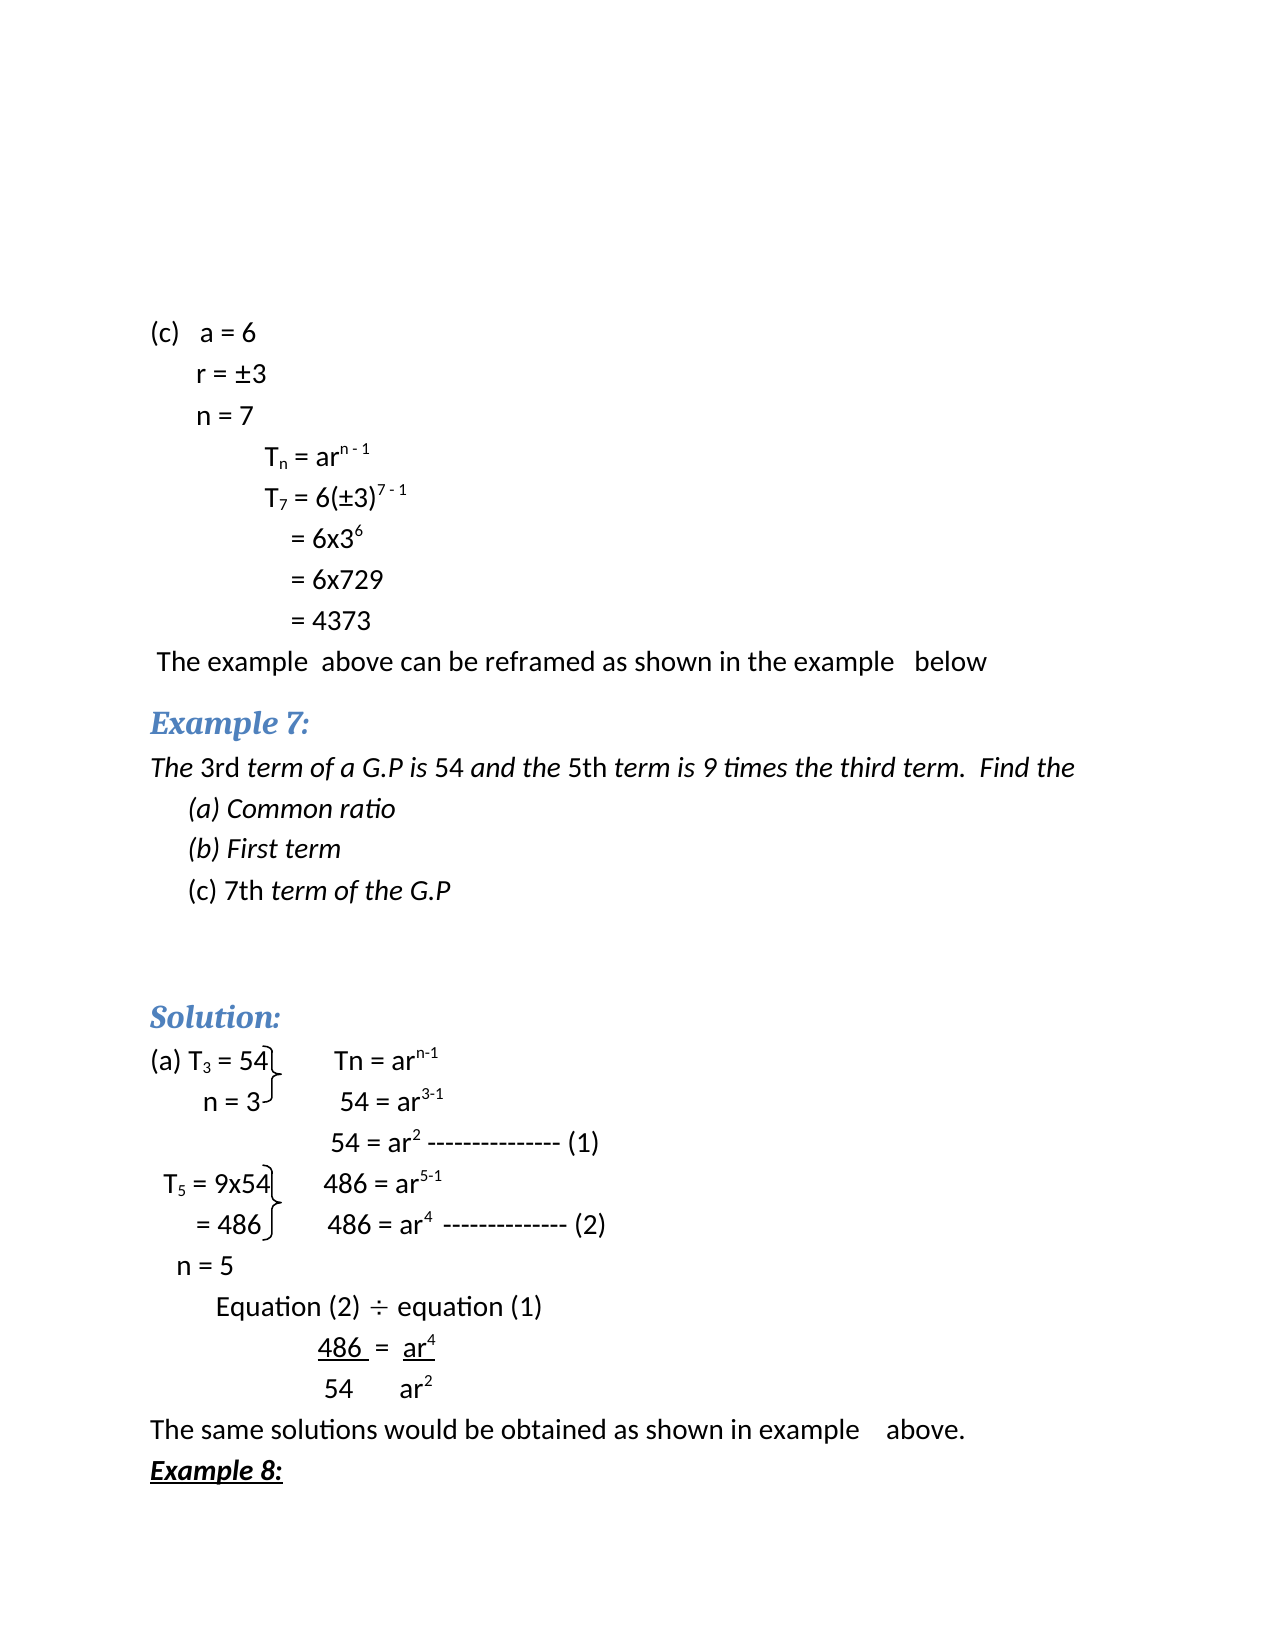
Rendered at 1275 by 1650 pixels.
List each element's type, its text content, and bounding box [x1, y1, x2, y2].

text = 6x36 [150, 520, 1125, 556]
text (a) T3 = 54 Tn = arn-1 [150, 1042, 1125, 1078]
text r = ±3 [150, 355, 1125, 392]
text n = 7 [150, 397, 1125, 433]
text The example above can be reframed as shown in the example below [150, 643, 1125, 678]
text n = 3 54 = ar3-1 [150, 1083, 1125, 1119]
text = 6x729 [150, 561, 1125, 597]
text T5 = 9x54 486 = ar5-1 [150, 1165, 272, 1201]
text = 486 486 = ar4 -------------- (2) [150, 1206, 1125, 1242]
text 486 = ar4 [150, 1329, 1125, 1364]
text Example 8: [150, 1452, 1125, 1487]
text The same solutions would be obtained as shown in example above. [150, 1411, 1125, 1446]
text (b) First term [187, 831, 1125, 866]
text T7 = 6(±3)7 - 1 [150, 479, 1125, 515]
text Equation (2) equation (1) [150, 1288, 1125, 1323]
text Tn = arn - 1 [150, 438, 1125, 474]
text n = 5 [150, 1247, 1125, 1283]
text (a) Common ratio [187, 790, 1125, 825]
text 54 ar2 [150, 1370, 1125, 1405]
text = 4373 [150, 602, 1125, 638]
text 54 = ar2 --------------- (1) [150, 1124, 1125, 1160]
text T5 = 9x54 486 = ar5-1 [269, 1165, 1125, 1201]
subtitle Solution: [150, 998, 1125, 1037]
text (c) 7th term of the G.P [187, 872, 1125, 907]
text (c) a = 6 [150, 314, 1125, 349]
subtitle Example 7: [150, 705, 1125, 743]
text The 3rd term of a G.P is 54 and the 5th term is 9 times the third term. Find the [150, 749, 1125, 784]
